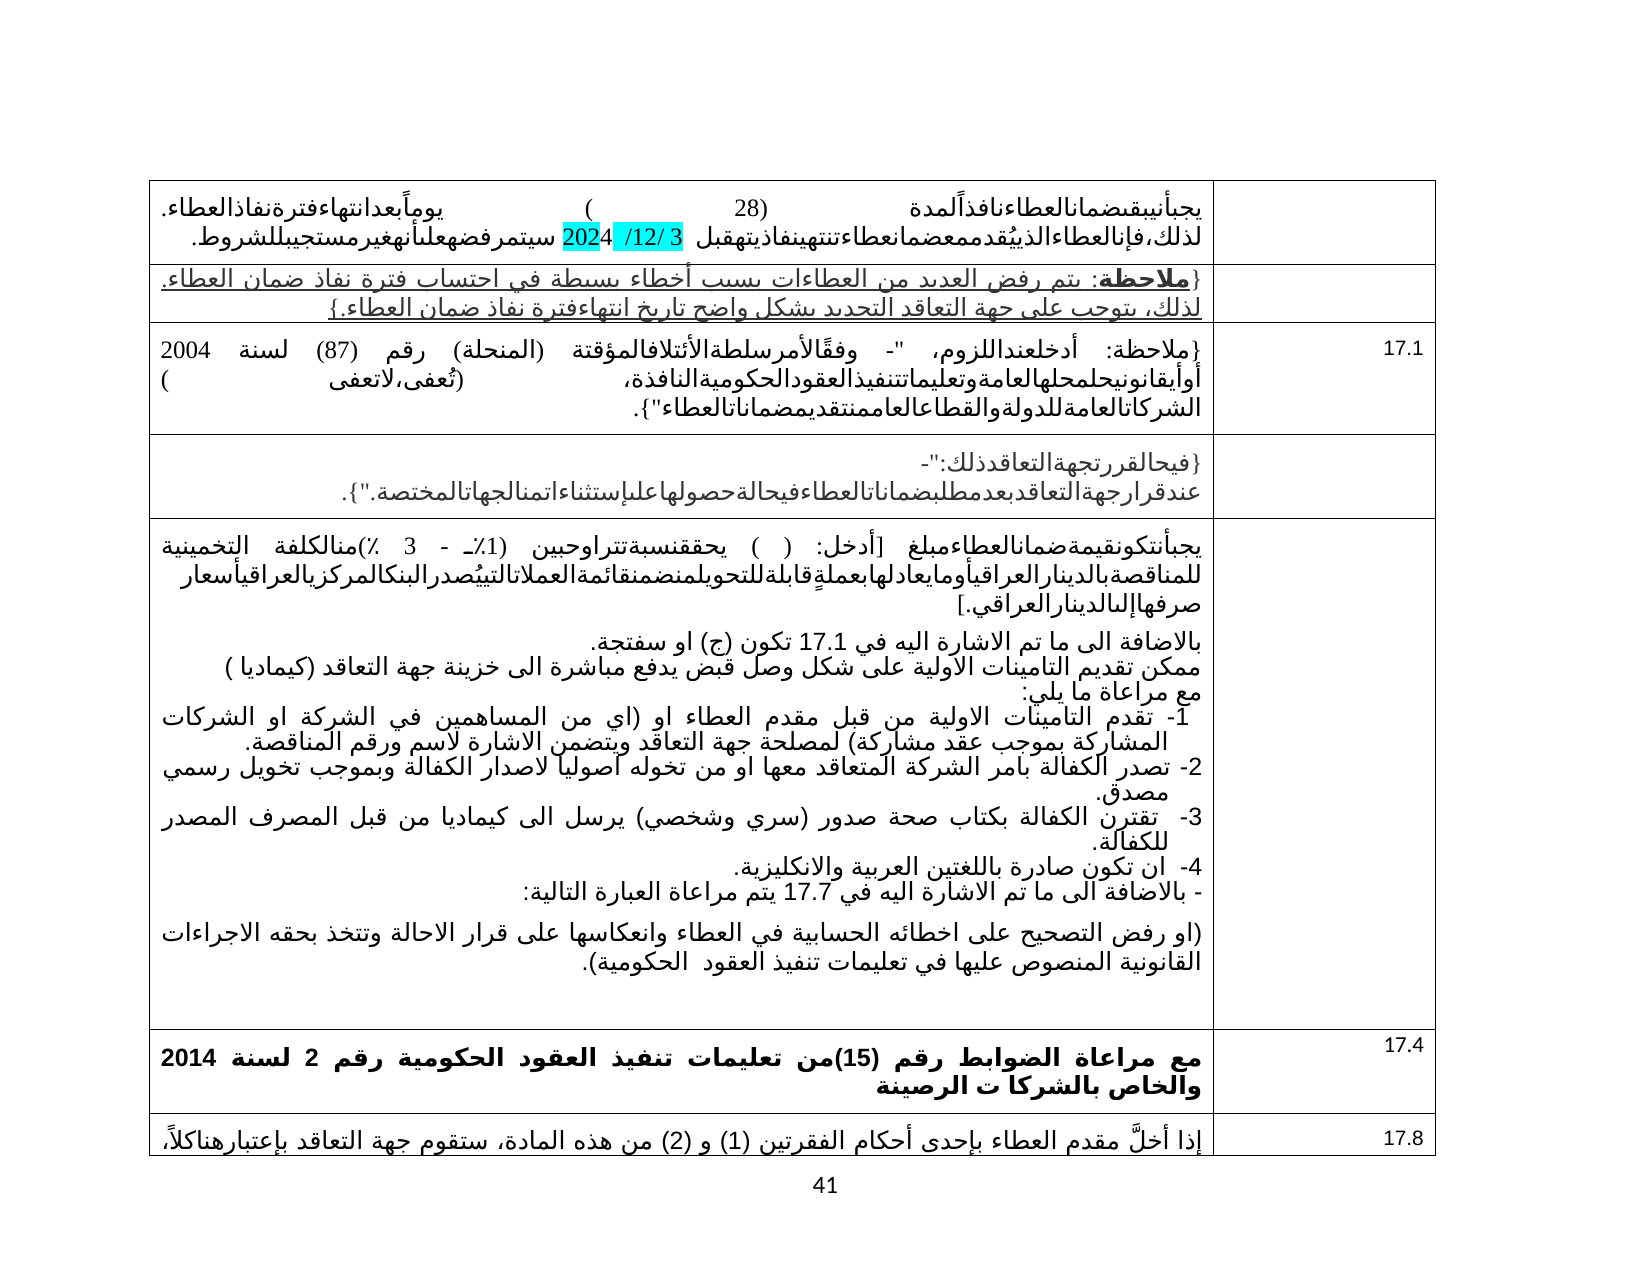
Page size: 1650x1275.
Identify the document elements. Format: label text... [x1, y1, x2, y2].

table_cell [1214, 265, 1435, 322]
table_cell 17.4 [1214, 1030, 1435, 1112]
table_cell يجبأنتكونقيمةضمانالعطاءمبلغ [أدخل: ( ) يحققنسبةتتراوحبين (1٪ - 3 ٪)منالكلفة التخمينية للمناقصةبالدينارالعراقيأومايعادلهابعملةٍقابلةللتحويلمنضمنقائمةالعملاتالتييُصدرالبنكالمركزيالعراقيأسعارصرفهاإلىالدينارالعراقي.] بالاضافة الى ما تم الاشارة اليه في 17.1 تكون (ج) او سفتجة. ممكن تقديم التامينات الاولية على شكل وصل قبض يدفع مباشرة الى خزينة جهة التعاقد (كيماديا ) مع مراعاة ما يلي: 1- تقدم التامينات الاولية من قبل مقدم العطاء او (اي من المساهمين في الشركة او الشركات المشاركة بموجب عقد مشاركة) لمصلحة جهة التعاقد ويتضمن الاشارة لاسم ورقم المناقصة. 2- تصدر الكفالة بامر الشركة المتعاقد معها او من تخوله اصوليا لاصدار الكفالة وبموجب تخويل رسمي مصدق. 3- تقترن الكفالة بكتاب صحة صدور (سري وشخصي) يرسل الى كيماديا من قبل المصرف المصدر للكفالة. 4- ان تكون صادرة باللغتين العربية والانكليزية. - بالاضافة الى ما تم الاشارة اليه في 17.7 يتم مراعاة العبارة التالية: (او رفض التصحيح على اخطائه الحسابية في العطاء وانعكاسها على قرار الاحالة وتتخذ بحقه الاجراءات القانونية المنصوص عليها في تعليمات تنفيذ العقود الحكومية). [150, 519, 1213, 1029]
table_cell {ملاحظة: يتم رفض العديد من العطاءات بسبب أخطاء بسيطة في احتساب فترة نفاذ ضمان العطاء. لذلك، يتوجب على جهة التعاقد التحديد بشكل واضح تاريخ انتهاءفترة نفاذ ضمان العطاء.} [150, 265, 1213, 322]
table_cell [1214, 519, 1435, 1029]
table_cell {فيحالقررتجهةالتعاقدذلك:"- عندقرارجهةالتعاقدبعدمطلبضماناتالعطاءفيحالةحصولهاعلىإستثناءاتمنالجهاتالمختصة."}. [150, 435, 1213, 518]
table_cell 17.1 [1214, 323, 1435, 434]
table_cell [1214, 181, 1435, 263]
table_cell {ملاحظة: أدخلعنداللزوم، "- وفقًالأمرسلطةالأئتلافالمؤقتة (المنحلة) رقم (87) لسنة 2004 أوأيقانونيحلمحلهالعامةوتعليماتتنفيذالعقودالحكوميةالنافذة، (تُعفى،لاتعفى ) الشركاتالعامةللدولةوالقطاعالعاممنتقديمضماناتالعطاء"}. [150, 323, 1213, 434]
table_cell [1214, 435, 1435, 518]
table_cell 17.8 [1214, 1114, 1435, 1155]
table_cell مع مراعاة الضوابط رقم (15)من تعليمات تنفيذ العقود الحكومية رقم 2 لسنة 2014 والخاص بالشركا ت الرصينة [150, 1030, 1213, 1112]
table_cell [150, 1114, 1213, 1155]
table_cell يجبأنيبقىضمانالعطاءنافذاًلمدة (28 ) يوماًبعدانتهاءفترةنفاذالعطاء. لذلك،فإنالعطاءالذييُقدممعضمانعطاءتنتهينفاذيتهقبل 3 /12/ 2024 سيتمرفضهعلىأنهغيرمستجيبللشروط. [150, 181, 1213, 263]
